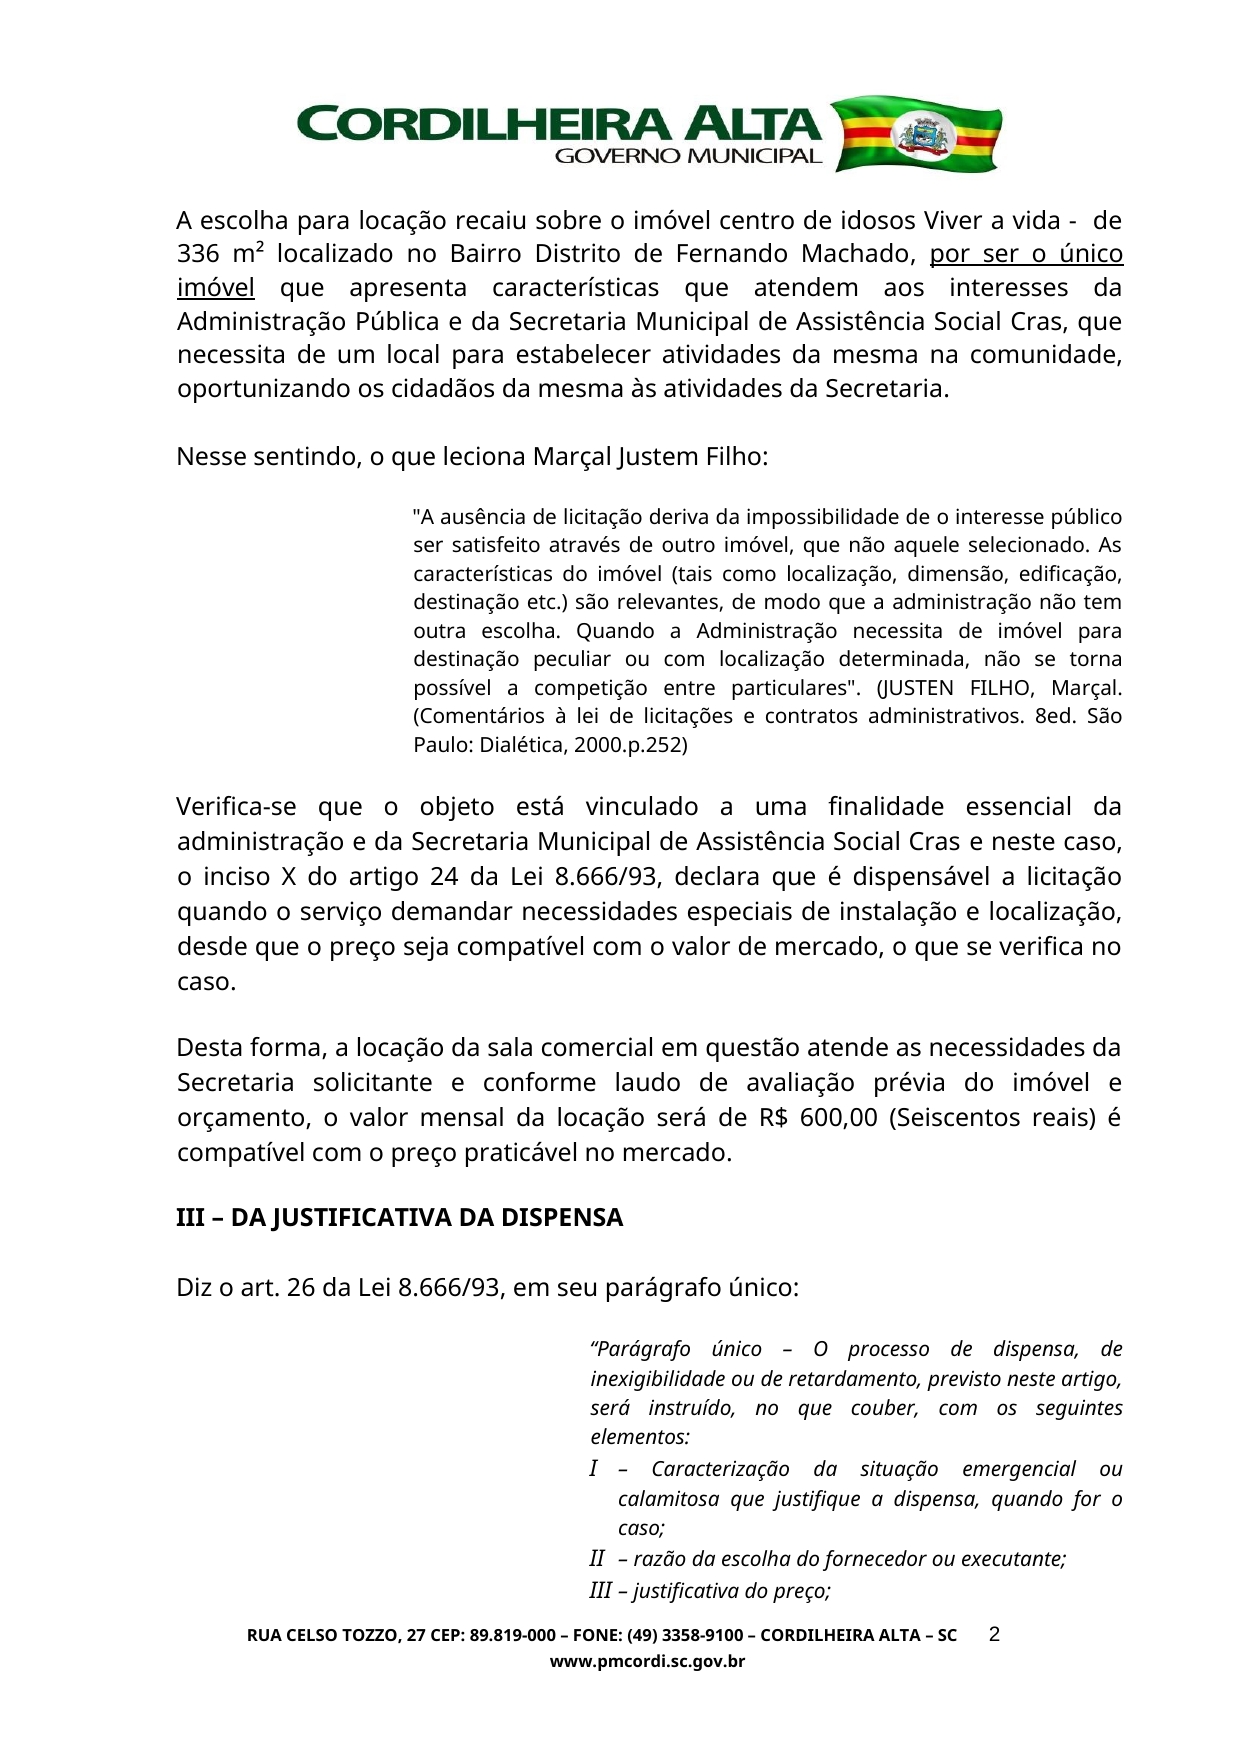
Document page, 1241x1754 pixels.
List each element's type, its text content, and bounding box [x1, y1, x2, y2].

text “Parágrafo único – O processo de dispensa, de inexigibilidade ou de retardamento, previsto neste artigo, será instruído, no que couber, com os seguintes elementos: [589, 1334, 1124, 1451]
text Nesse sentindo, o que leciona Marçal Justem Filho: [176, 438, 1124, 472]
text Verifica-se que o objeto está vinculado a uma finalidade essencial da administração e da Secretaria Municipal de Assistência Social Cras e neste caso, o inciso X do artigo 24 da Lei 8.666/93, declara que é dispensável a licitação quando o serviço demandar necessidades especiais de instalação e localização, desde que o preço seja compatível com o valor de mercado, o que se verifica no caso. [176, 788, 1123, 997]
text "A ausência de licitação deriva da impossibilidade de o interesse público ser satisfeito através de outro imóvel, que não aquele selecionado. As características do imóvel (tais como localização, dimensão, edificação, destinação etc.) são relevantes, de modo que a administração não tem outra escolha. Quando a Administração necessita de imóvel para destinação peculiar ou com localização determinada, não se torna possível a competição entre particulares". (JUSTEN FILHO, Marçal. (Comentários à lei de licitações e contratos administrativos. 8ed. São Paulo: Dialética, 2000.p.252) [412, 502, 1123, 758]
picture [273, 70, 1026, 198]
text Desta forma, a locação da sala comercial em questão atende as necessidades da Secretaria solicitante e conforme laudo de avaliação prévia do imóvel e orçamento, o valor mensal da locação será de R$ 600,00 (Seiscentos reais) é compatível com o preço praticável no mercado. [176, 1030, 1123, 1169]
text A escolha para locação recaiu sobre o imóvel centro de idosos Viver a vida - de 336 m² localizado no Bairro Distrito de Fernando Machado, por ser o único imóvel que apresenta características que atendem aos interesses da Administração Pública e da Secretaria Municipal de Assistência Social Cras, que necessita de um local para estabelecer atividades da mesma na comunidade, oportunizando os cidadãos da mesma às atividades da Secretaria. [176, 202, 1124, 405]
text Diz o art. 26 da Lei 8.666/93, em seu parágrafo único: [176, 1269, 1123, 1303]
list – razão da escolha do fornecedor ou executante; [589, 1542, 1124, 1573]
list – justificativa do preço; [589, 1574, 1124, 1606]
subtitle III – DA JUSTIFICATIVA DA DISPENSA [176, 1200, 1124, 1234]
list – Caracterização da situação emergencial ou calamitosa que justifique a dispensa, quando for o caso; [589, 1452, 1124, 1541]
